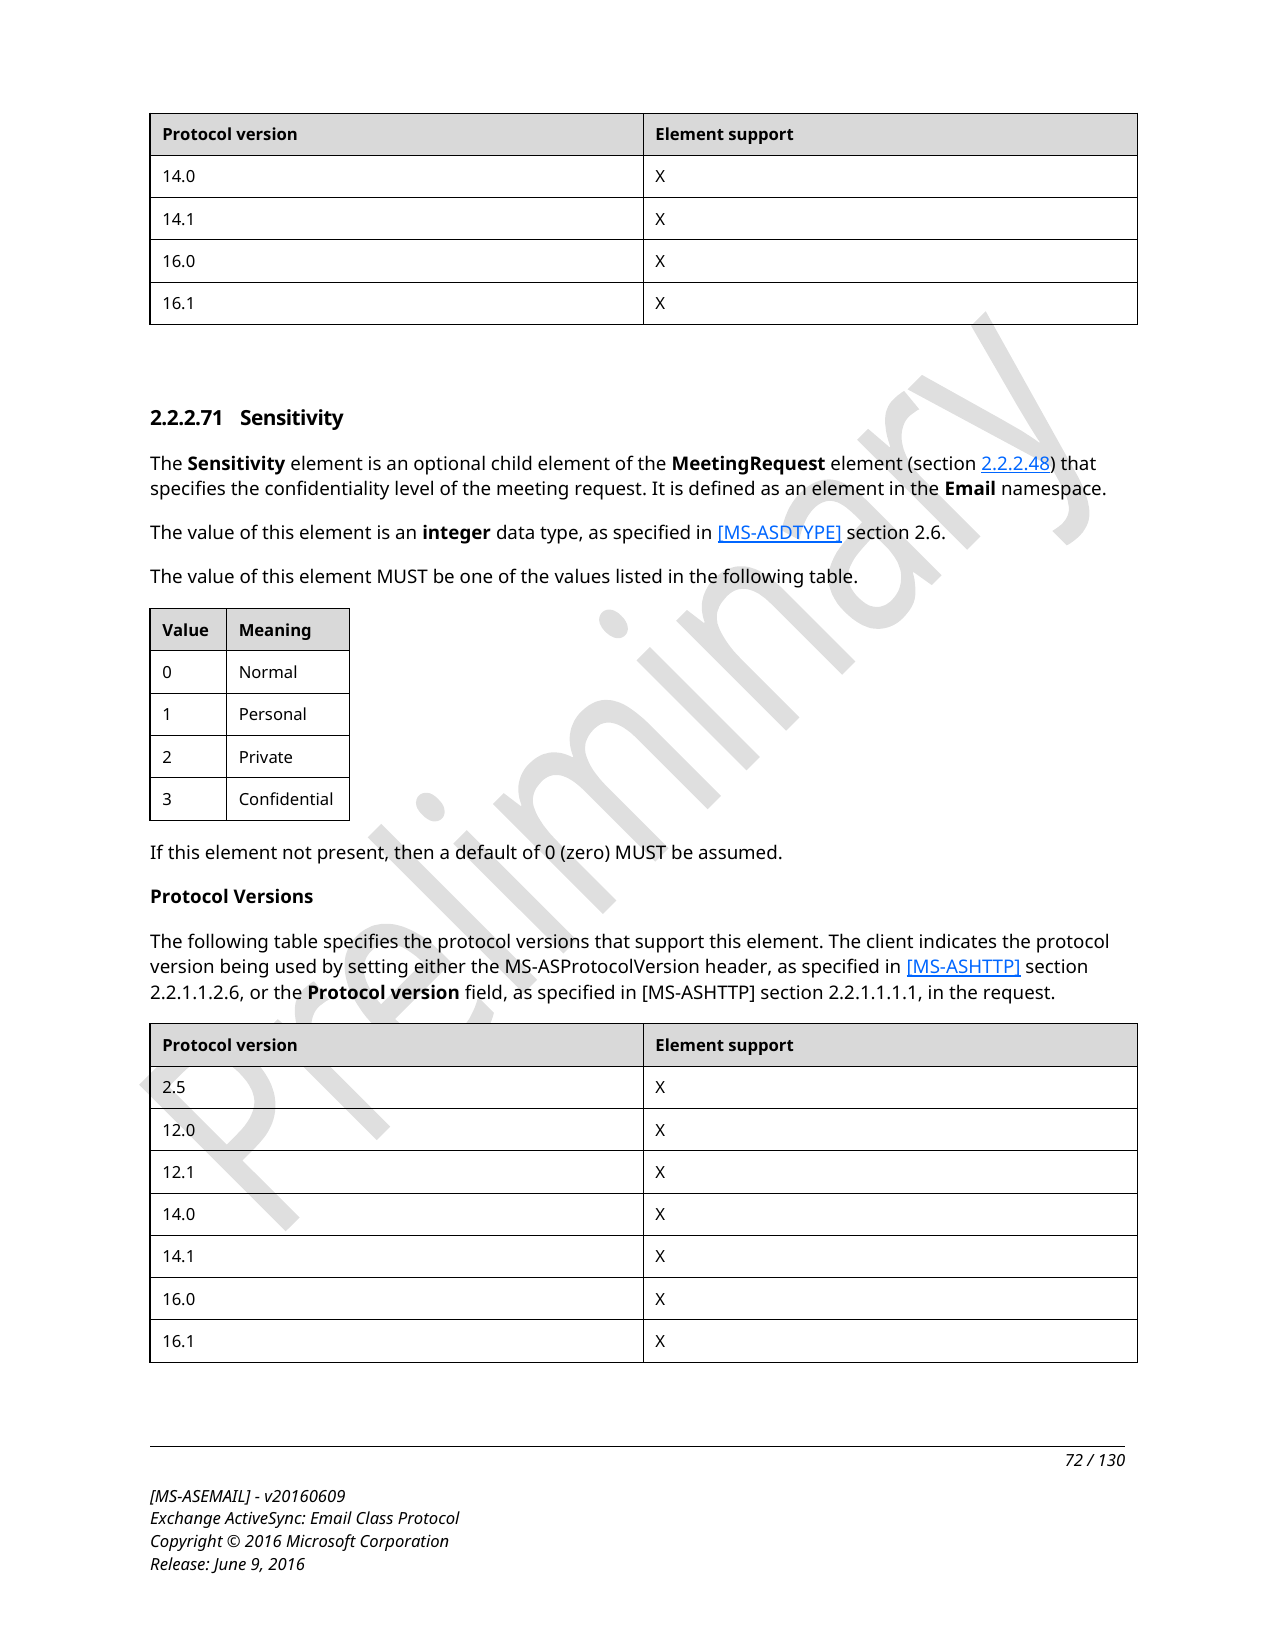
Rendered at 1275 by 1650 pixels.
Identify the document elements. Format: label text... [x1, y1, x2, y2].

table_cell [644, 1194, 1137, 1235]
text The value of this element MUST be one of the values listed in the following table. [150, 564, 1125, 589]
subtitle Sensitivity [150, 403, 1125, 431]
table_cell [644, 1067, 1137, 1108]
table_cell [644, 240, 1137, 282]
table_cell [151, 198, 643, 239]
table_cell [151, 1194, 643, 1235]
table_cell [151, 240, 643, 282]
text The value of this element is an integer data type, as specified in [MS-ASDTYPE] section 2.6. [150, 519, 1125, 545]
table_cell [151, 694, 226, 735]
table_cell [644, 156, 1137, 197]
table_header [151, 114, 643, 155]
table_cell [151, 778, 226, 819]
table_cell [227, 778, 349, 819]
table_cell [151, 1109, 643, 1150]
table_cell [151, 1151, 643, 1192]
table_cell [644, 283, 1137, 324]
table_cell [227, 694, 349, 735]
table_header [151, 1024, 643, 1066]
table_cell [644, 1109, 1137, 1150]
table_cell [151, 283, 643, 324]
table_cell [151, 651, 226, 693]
text Protocol Versions [150, 884, 1125, 909]
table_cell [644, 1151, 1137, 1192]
text The following table specifies the protocol versions that support this element. The client indicates the protocol version being used by setting either the MS-ASProtocolVersion header, as specified in [MS-ASHTTP] section 2.2.1.1.2.6, or the Protocol version field, as specified in [MS-ASHTTP] section 2.2.1.1.1.1, in the request. [150, 928, 1125, 1004]
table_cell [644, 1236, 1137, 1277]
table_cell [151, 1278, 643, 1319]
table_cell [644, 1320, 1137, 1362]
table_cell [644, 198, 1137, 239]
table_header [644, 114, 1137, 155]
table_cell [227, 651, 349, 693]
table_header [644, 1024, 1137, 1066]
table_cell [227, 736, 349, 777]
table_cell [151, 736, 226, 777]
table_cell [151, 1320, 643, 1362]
text If this element not present, then a default of 0 (zero) MUST be assumed. [150, 839, 1125, 865]
text The Sensitivity element is an optional child element of the MeetingRequest element (section 2.2.2.48) that specifies the confidentiality level of the meeting request. It is defined as an element in the Email namespace. [150, 450, 1125, 501]
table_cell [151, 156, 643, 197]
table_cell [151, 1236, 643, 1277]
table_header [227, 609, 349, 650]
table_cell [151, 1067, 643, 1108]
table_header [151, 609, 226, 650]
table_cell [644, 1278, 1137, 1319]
